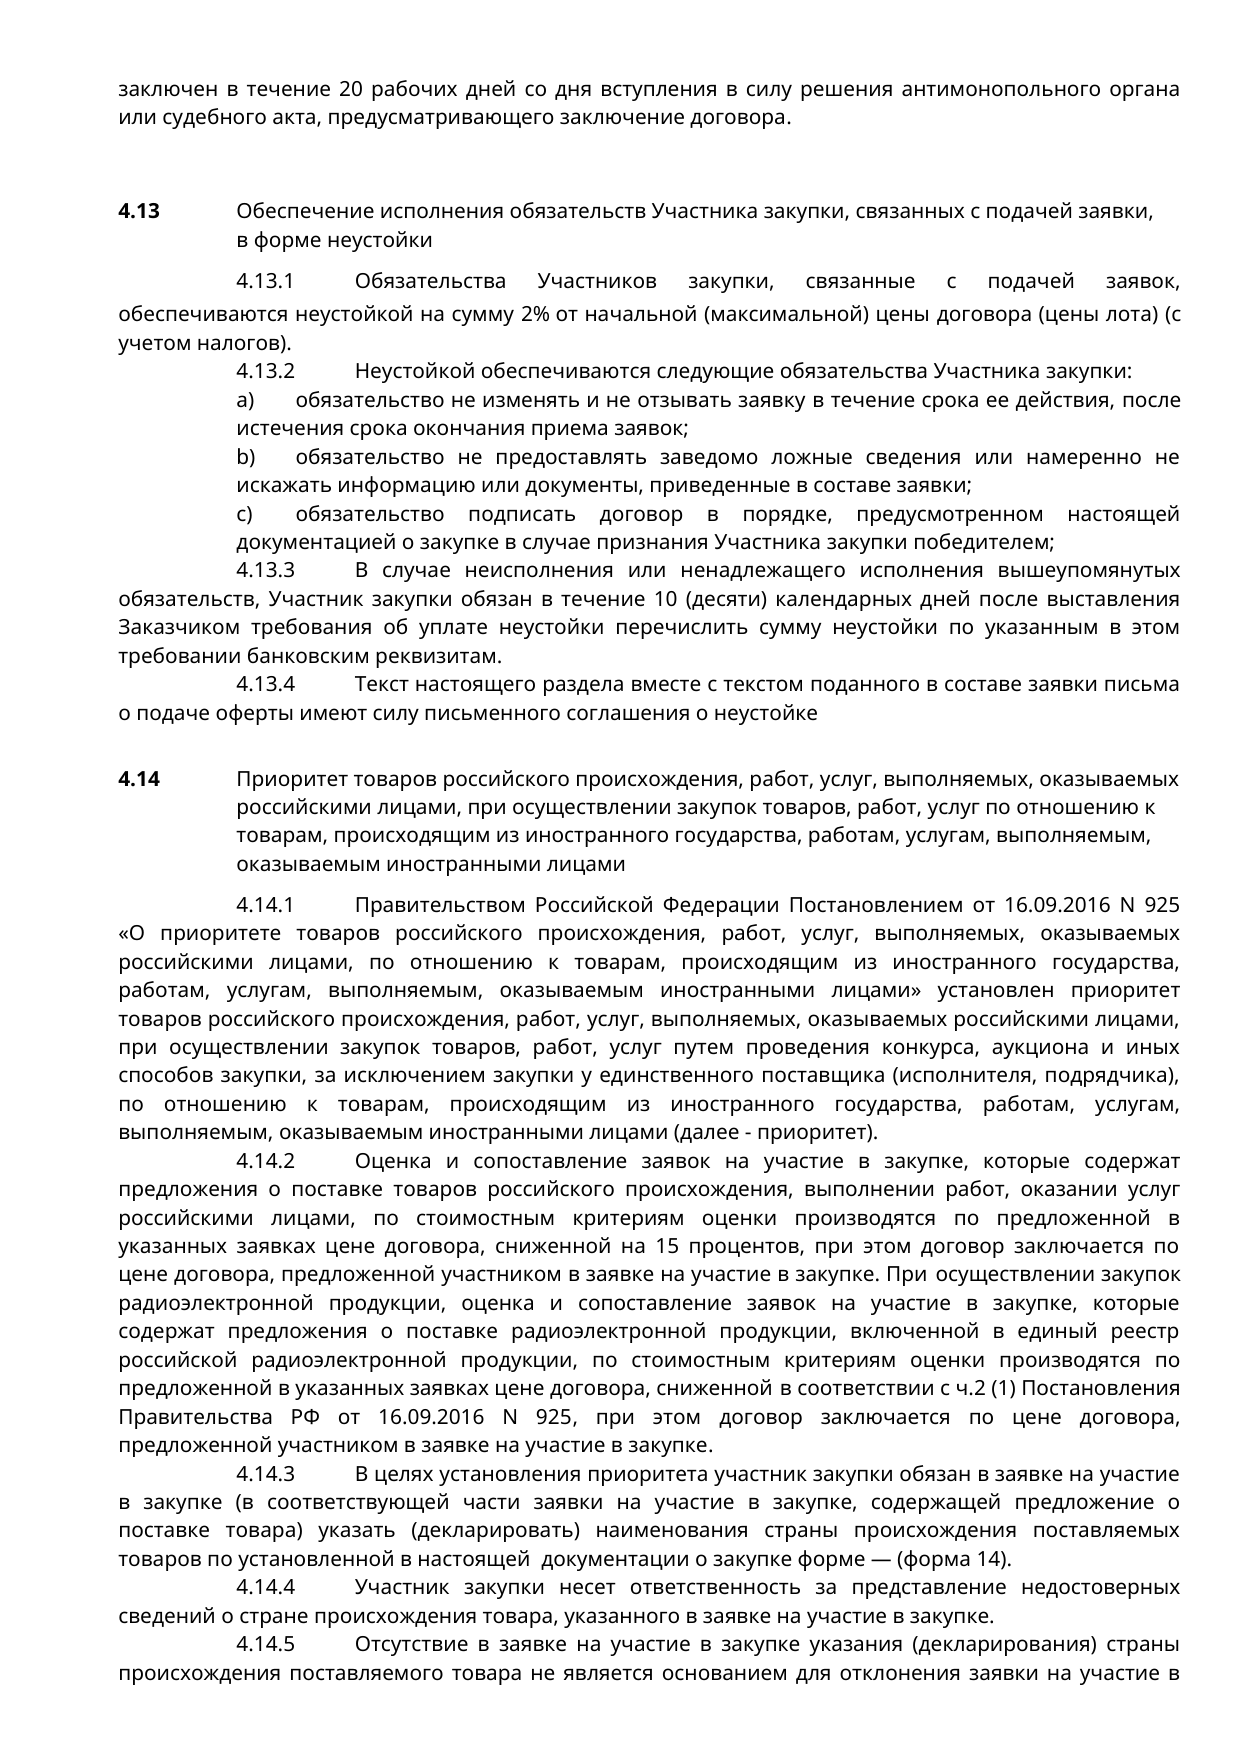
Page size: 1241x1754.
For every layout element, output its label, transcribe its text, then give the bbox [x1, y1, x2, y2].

list В случае неисполнения или ненадлежащего исполнения вышеупомянутых обязательств, Участник закупки обязан в течение 10 (десяти) календарных дней после выставления Заказчиком требования об уплате неустойки перечислить сумму неустойки по указанным в этом требовании банковским реквизитам. [118, 556, 1181, 669]
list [118, 1629, 1181, 1686]
list Текст настоящего раздела вместе с текстом поданного в составе заявки письма о подаче оферты имеют силу письменного соглашения о неустойке [118, 669, 1181, 726]
list В целях установления приоритета участник закупки обязан в заявке на участие в закупке (в соответствующей части заявки на участие в закупке, содержащей предложение о поставке товара) указать (декларировать) наименования страны происхождения поставляемых товаров по установленной в настоящей документации о закупке форме — (форма 14). [118, 1459, 1181, 1572]
list Обязательства Участников закупки, связанные с подачей заявок, обеспечиваются неустойкой на сумму 2% от начальной (максимальной) цены договора (цены лота) (с учетом налогов). [118, 266, 1181, 356]
subtitle Приоритет товаров российского происхождения, работ, услуг, выполняемых, оказываемых российскими лицами, при осуществлении закупок товаров, работ, услуг по отношению к товарам, происходящим из иностранного государства, работам, услугам, выполняемым, оказываемым иностранными лицами [118, 764, 1181, 877]
list обязательство подписать договор в порядке, предусмотренном настоящей документацией о закупке в случае признания Участника закупки победителем; [236, 499, 1181, 556]
list Правительством Российской Федерации Постановлением от 16.09.2016 N 925 «О приоритете товаров российского происхождения, работ, услуг, выполняемых, оказываемых российскими лицами, по отношению к товарам, происходящим из иностранного государства, работам, услугам, выполняемым, оказываемым иностранными лицами» установлен приоритет товаров российского происхождения, работ, услуг, выполняемых, оказываемых российскими лицами, при осуществлении закупок товаров, работ, услуг путем проведения конкурса, аукциона и иных способов закупки, за исключением закупки у единственного поставщика (исполнителя, подрядчика), по отношению к товарам, происходящим из иностранного государства, работам, услугам, выполняемым, оказываемым иностранными лицами (далее - приоритет). [118, 890, 1181, 1146]
list Оценка и сопоставление заявок на участие в закупке, которые содержат предложения о поставке товаров российского происхождения, выполнении работ, оказании услуг российскими лицами, по стоимостным критериям оценки производятся по предложенной в указанных заявках цене договора, сниженной на 15 процентов, при этом договор заключается по цене договора, предложенной участником в заявке на участие в закупке. При осуществлении закупок радиоэлектронной продукции, оценка и сопоставление заявок на участие в закупке, которые содержат предложения о поставке радиоэлектронной продукции, включенной в единый реестр российской радиоэлектронной продукции, по стоимостным критериям оценки производятся по предложенной в указанных заявках цене договора, сниженной в соответствии с ч.2 (1) Постановления Правительства РФ от 16.09.2016 N 925, при этом договор заключается по цене договора, предложенной участником в заявке на участие в закупке. [118, 1146, 1181, 1459]
list Неустойкой обеспечиваются следующие обязательства Участника закупки: [118, 356, 1181, 385]
subtitle Обеспечение исполнения обязательств Участника закупки, связанных с подачей заявки, в форме неустойки [118, 197, 1181, 253]
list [118, 74, 1181, 131]
list Участник закупки несет ответственность за представление недостоверных сведений о стране происхождения товара, указанного в заявке на участие в закупке. [118, 1572, 1181, 1629]
list обязательство не изменять и не отзывать заявку в течение срока ее действия, после истечения срока окончания приема заявок; [236, 385, 1181, 442]
list обязательство не предоставлять заведомо ложные сведения или намеренно не искажать информацию или документы, приведенные в составе заявки; [236, 442, 1181, 499]
